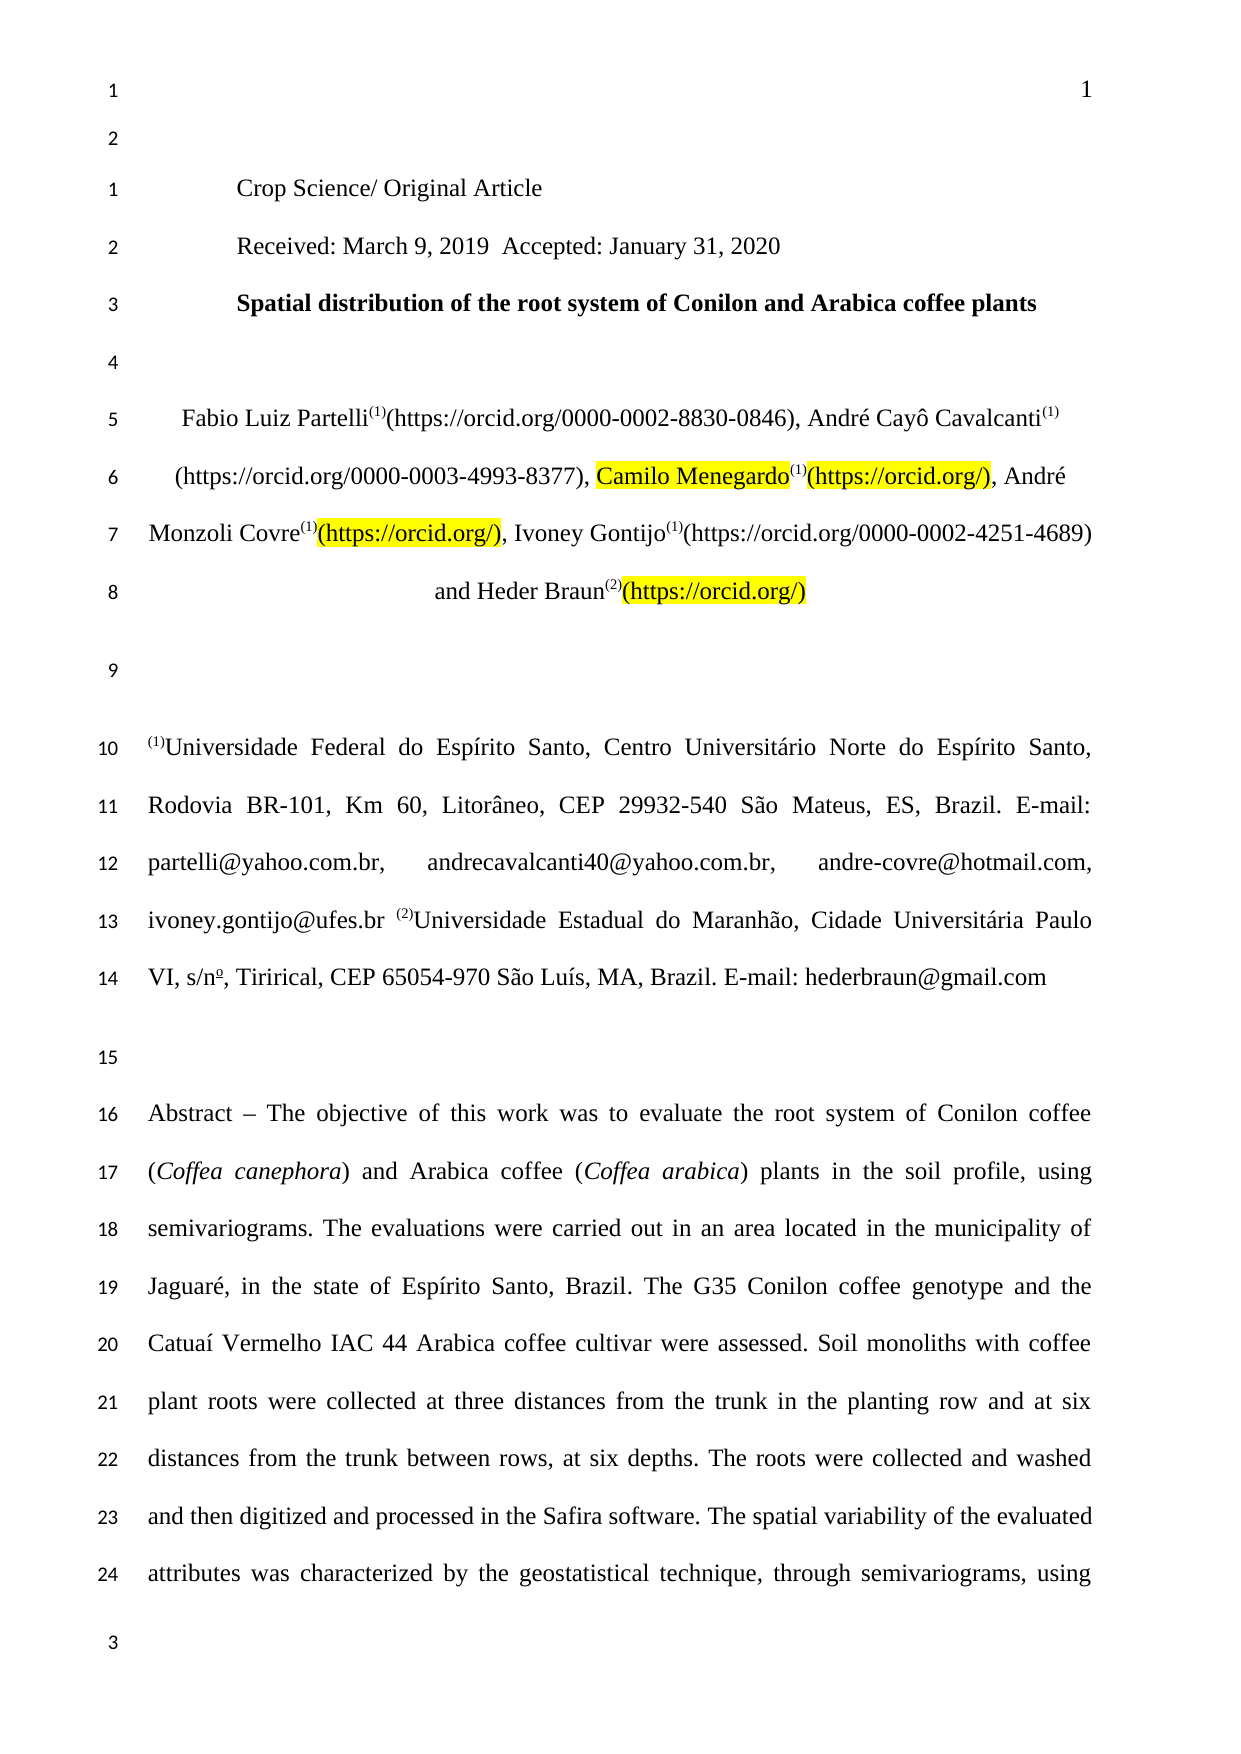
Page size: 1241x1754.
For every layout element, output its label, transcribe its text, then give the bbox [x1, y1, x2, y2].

text Received: March 9, 2019 Accepted: January 31, 2020 [148, 231, 1092, 259]
text Spatial distribution of the root system of Conilon and Arabica coffee plants [148, 288, 1092, 317]
text Crop Science/ Original Article [148, 173, 1092, 202]
text (1)Universidade Federal do Espírito Santo, Centro Universitário Norte do Espírito Santo, Rodovia BR-101, Km 60, Litorâneo, CEP 29932-540 São Mateus, ES, Brazil. E-mail: partelli@yahoo.com.br, andrecavalcanti40@yahoo.com.br, andre-covre@hotmail.com, ivoney.gontijo@ufes.br (2)Universidade Estadual do Maranhão, Cidade Universitária Paulo VI, s/no, Tirirical, CEP 65054-970 São Luís, MA, Brazil. E-mail: hederbraun@gmail.com [148, 732, 1092, 991]
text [148, 1098, 1092, 1587]
text Fabio Luiz Partelli(1)(https://orcid.org/0000-0002-8830-0846), André Cayô Cavalcanti(1)(https://orcid.org/0000-0003-4993-8377), Camilo Menegardo(1)(https://orcid.org/), André Monzoli Covre(1)(https://orcid.org/), Ivoney Gontijo(1)(https://orcid.org/0000-0002-4251-4689) and Heder Braun(2)(https://orcid.org/) [148, 403, 1092, 604]
